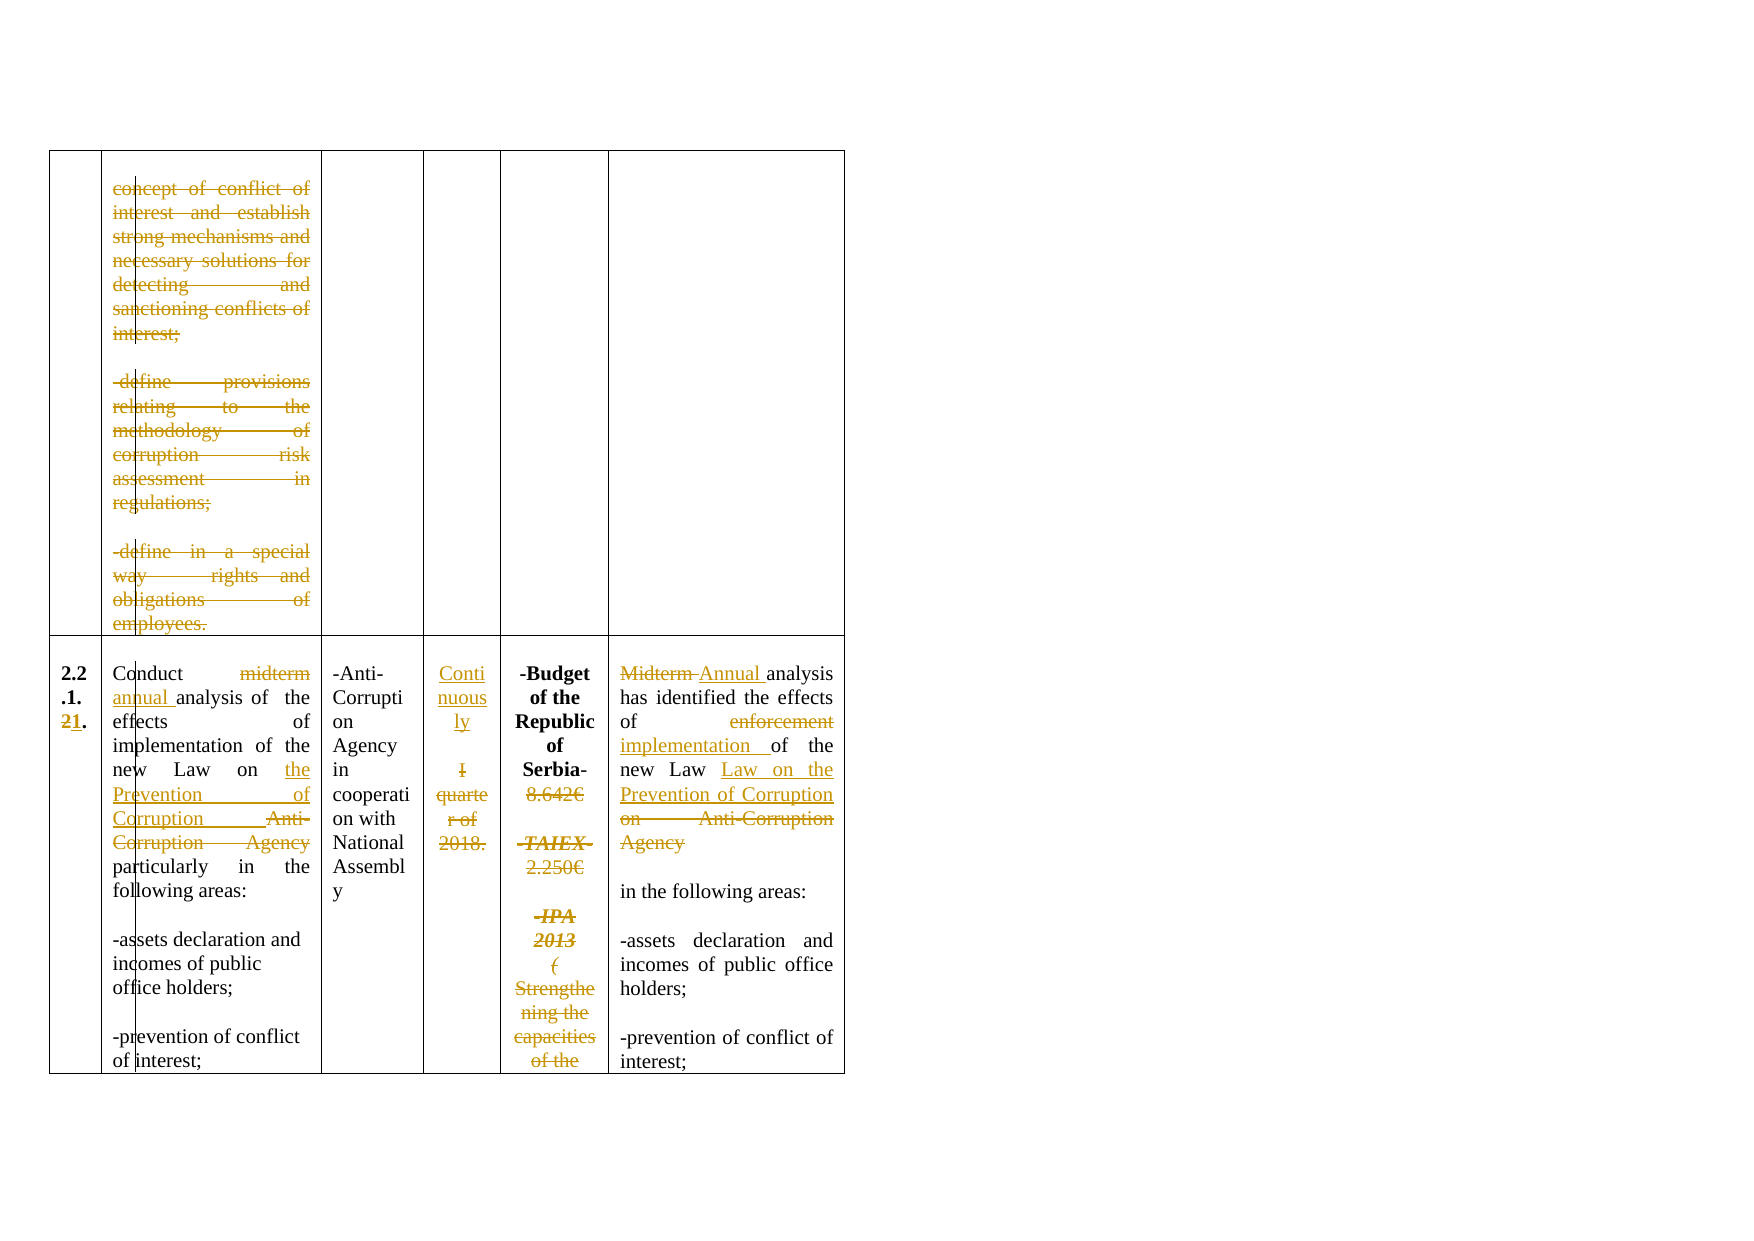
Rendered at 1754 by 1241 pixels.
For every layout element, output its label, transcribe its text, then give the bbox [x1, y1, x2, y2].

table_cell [322, 636, 423, 1073]
table_cell 2.2.1.. [50, 636, 101, 1073]
table_cell [102, 151, 321, 635]
table_cell [424, 151, 500, 635]
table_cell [501, 636, 608, 1073]
table_cell [50, 151, 101, 635]
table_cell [102, 636, 321, 1073]
table_cell [501, 151, 608, 635]
table_cell [322, 151, 423, 635]
table_cell [424, 636, 500, 1073]
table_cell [609, 636, 844, 1073]
table_cell [609, 151, 844, 635]
